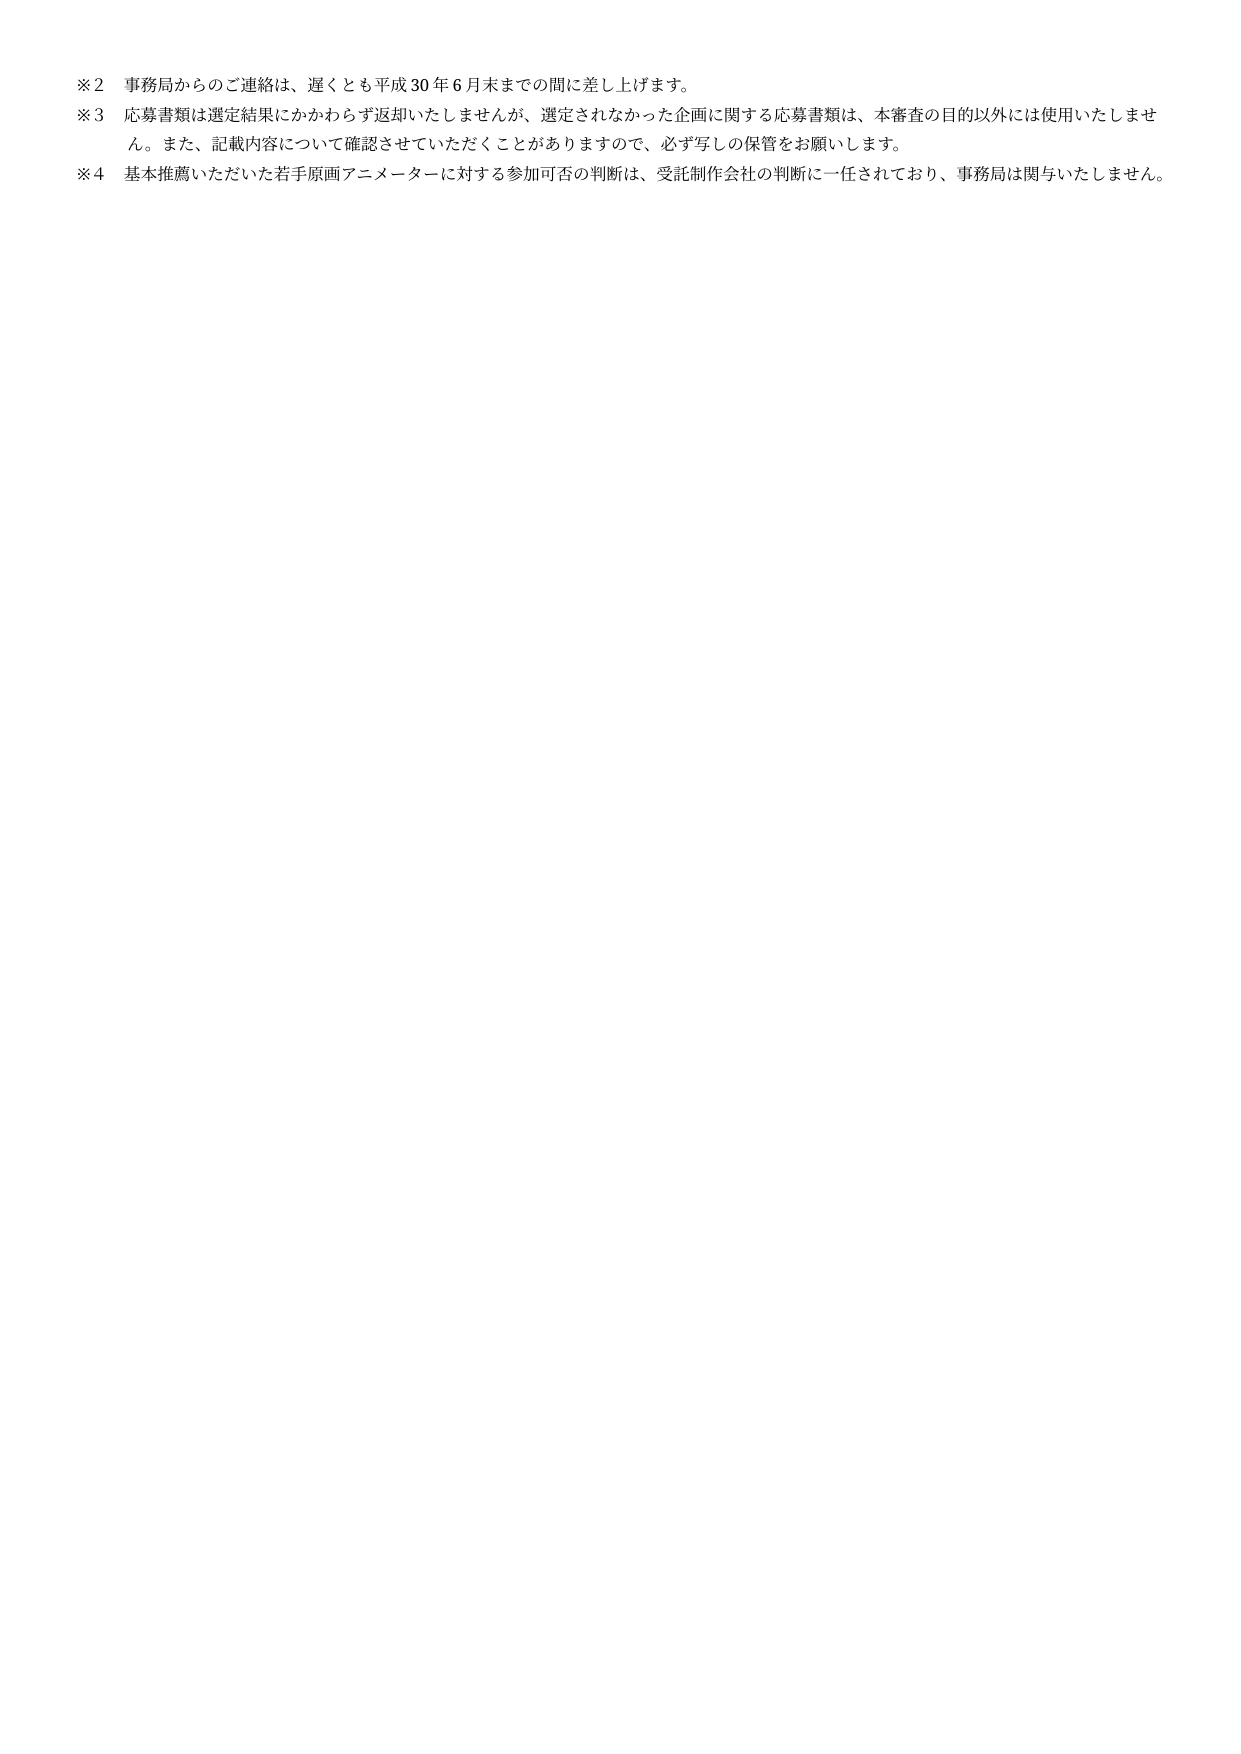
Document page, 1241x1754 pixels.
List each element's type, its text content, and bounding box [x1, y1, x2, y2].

text ※３ 応募書類は選定結果にかかわらず返却いたしませんが、選定されなかった企画に関する応募書類は、本審査の目的以外には使用いたしませ [77, 99, 1163, 129]
text ん。また、記載内容について確認させていただくことがありますので、必ず写しの保管をお願いします。 [77, 129, 1163, 158]
text ※２ 事務局からのご連絡は、遅くとも平成30年6月末までの間に差し上げます。 [77, 69, 1163, 99]
text ※４ 基本推薦いただいた若手原画アニメーターに対する参加可否の判断は、受託制作会社の判断に一任されており、事務局は関与いたしません。 [77, 158, 1163, 188]
